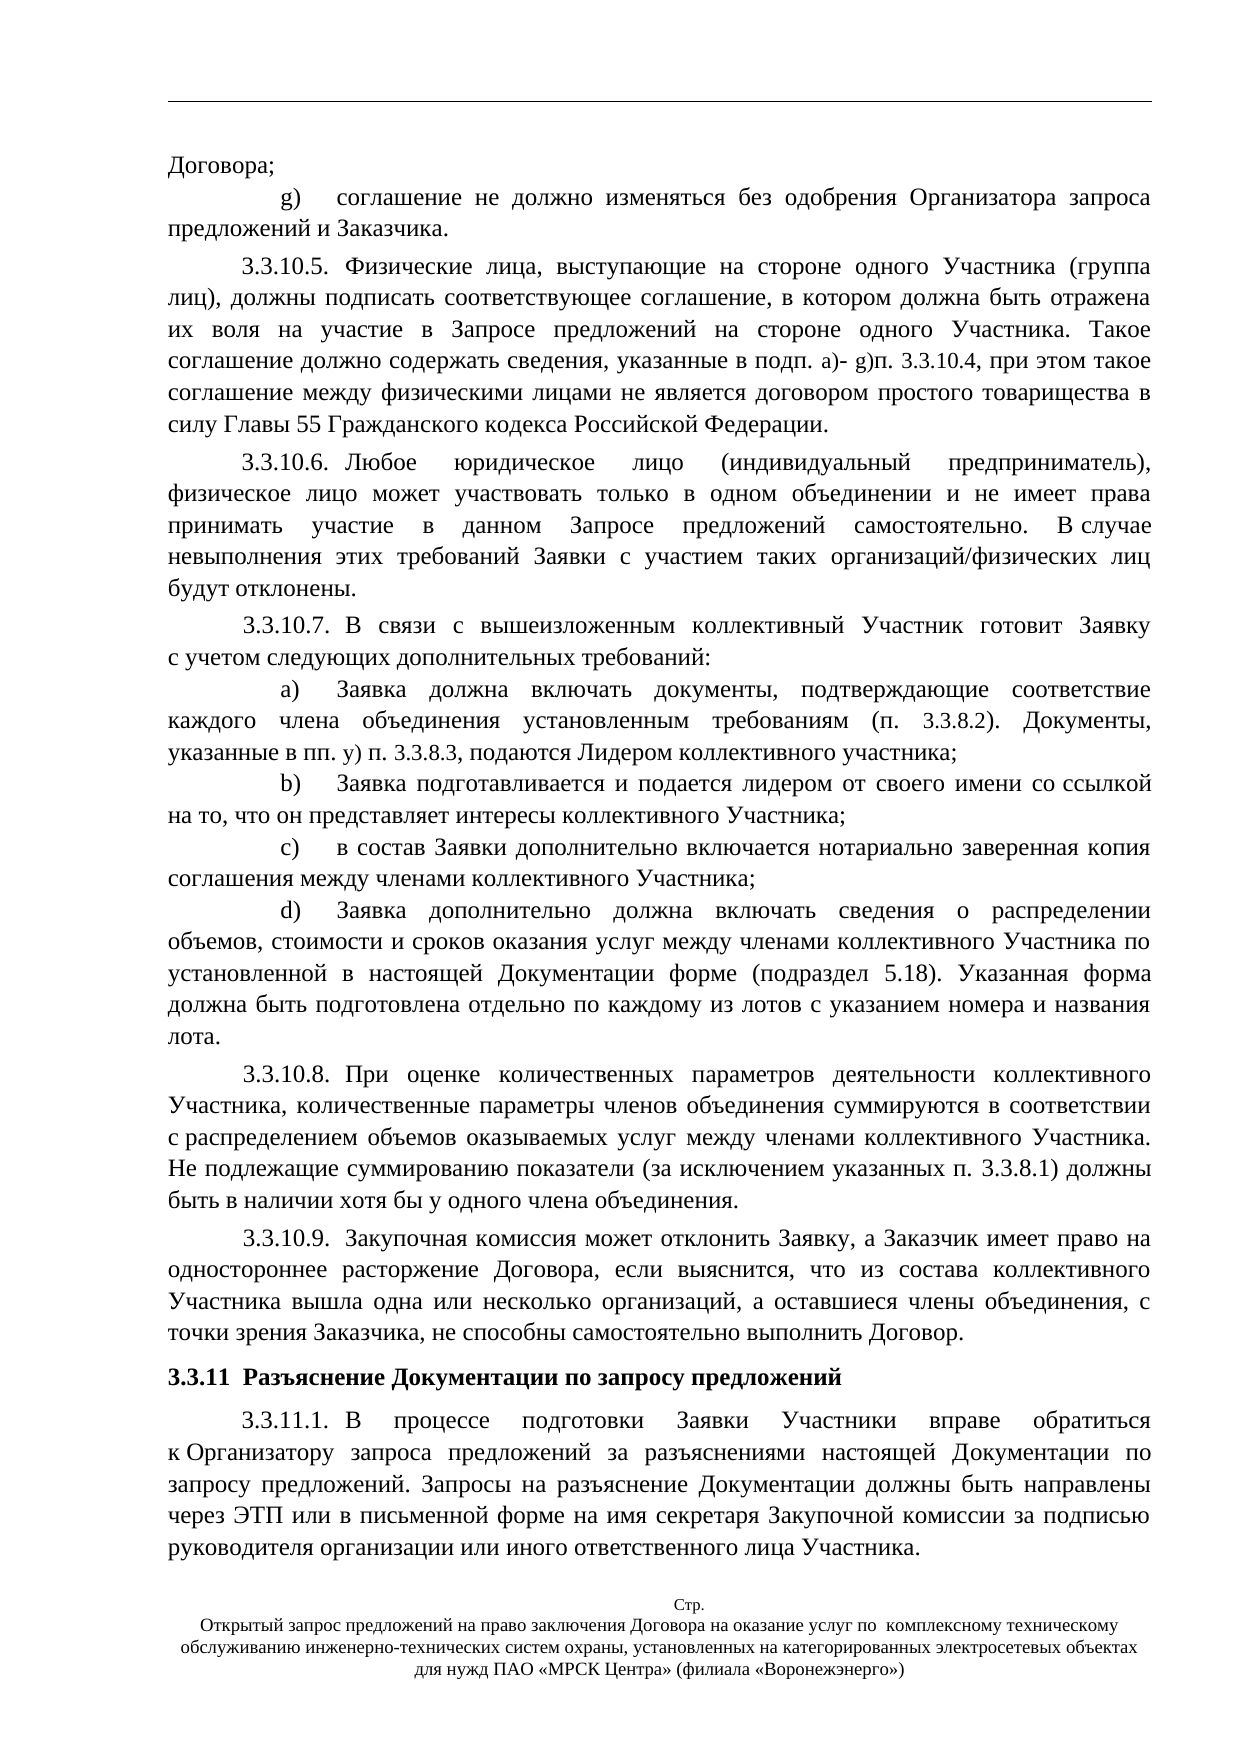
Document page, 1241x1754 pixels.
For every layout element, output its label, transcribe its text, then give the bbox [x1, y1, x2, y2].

list в состав Заявки дополнительно включается нотариально заверенная копия соглашения между членами коллективного Участника; [168, 832, 1152, 892]
list соглашение не должно изменяться без одобрения Организатора запроса предложений и Заказчика. [168, 182, 1152, 242]
list Заявка дополнительно должна включать сведения о распределении объемов, стоимости и сроков оказания услуг между членами коллективного Участника по установленной в настоящей Документации форме (подраздел 5.18). Указанная форма должна быть подготовлена отдельно по каждому из лотов с указанием номера и названия лота. [168, 895, 1152, 1050]
list Физические лица, выступающие на стороне одного Участника (группа лиц), должны подписать соответствующее соглашение, в котором должна быть отражена их воля на участие в Запросе предложений на стороне одного Участника. Такое соглашение должно содержать сведения, указанные в подп. a)- g)п. 3.3.10.4, при этом такое соглашение между физическими лицами не является договором простого товарищества в силу Главы 55 Гражданского кодекса Российской Федерации. [168, 251, 1152, 437]
list При оценке количественных параметров деятельности коллективного Участника, количественные параметры членов объединения суммируются в соответствии с распределением объемов оказываемых услуг между членами коллективного Участника. Не подлежащие суммированию показатели (за исключением указанных п. 3.3.8.1) должны быть в наличии хотя бы у одного члена объединения. [168, 1059, 1152, 1214]
list Заявка должна включать документы, подтверждающие соответствие каждого члена объединения установленным требованиям (п. 3.3.8.2). Документы, указанные в пп. у) п. 3.3.8.3, подаются Лидером коллективного участника; [168, 674, 1152, 766]
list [168, 150, 1152, 179]
list Заявка подготавливается и подается лидером от своего имени со ссылкой на то, что он представляет интересы коллективного Участника; [168, 768, 1152, 829]
list Любое юридическое лицо (индивидуальный предприниматель), физическое лицо может участвовать только в одном объединении и не имеет права принимать участие в данном Запросе предложений самостоятельно. В случае невыполнения этих требований Заявки с участием таких организаций/физических лиц будут отклонены. [168, 447, 1152, 602]
list В связи с вышеизложенным коллективный Участник готовит Заявку с учетом следующих дополнительных требований: [168, 611, 1152, 671]
subtitle Разъяснение Документации по запросу предложений [168, 1362, 1152, 1390]
list В процессе подготовки Заявки Участники вправе обратиться к Организатору запроса предложений за разъяснениями настоящей Документации по запросу предложений. Запросы на разъяснение Документации должны быть направлены через ЭТП или в письменной форме на имя секретаря Закупочной комиссии за подписью руководителя организации или иного ответственного лица Участника. [168, 1406, 1152, 1561]
list Закупочная комиссия может отклонить Заявку, а Заказчик имеет право на одностороннее расторжение Договора, если выяснится, что из состава коллективного Участника вышла одна или несколько организаций, а оставшиеся члены объединения, с точки зрения Заказчика, не способны самостоятельно выполнить Договор. [168, 1223, 1152, 1346]
